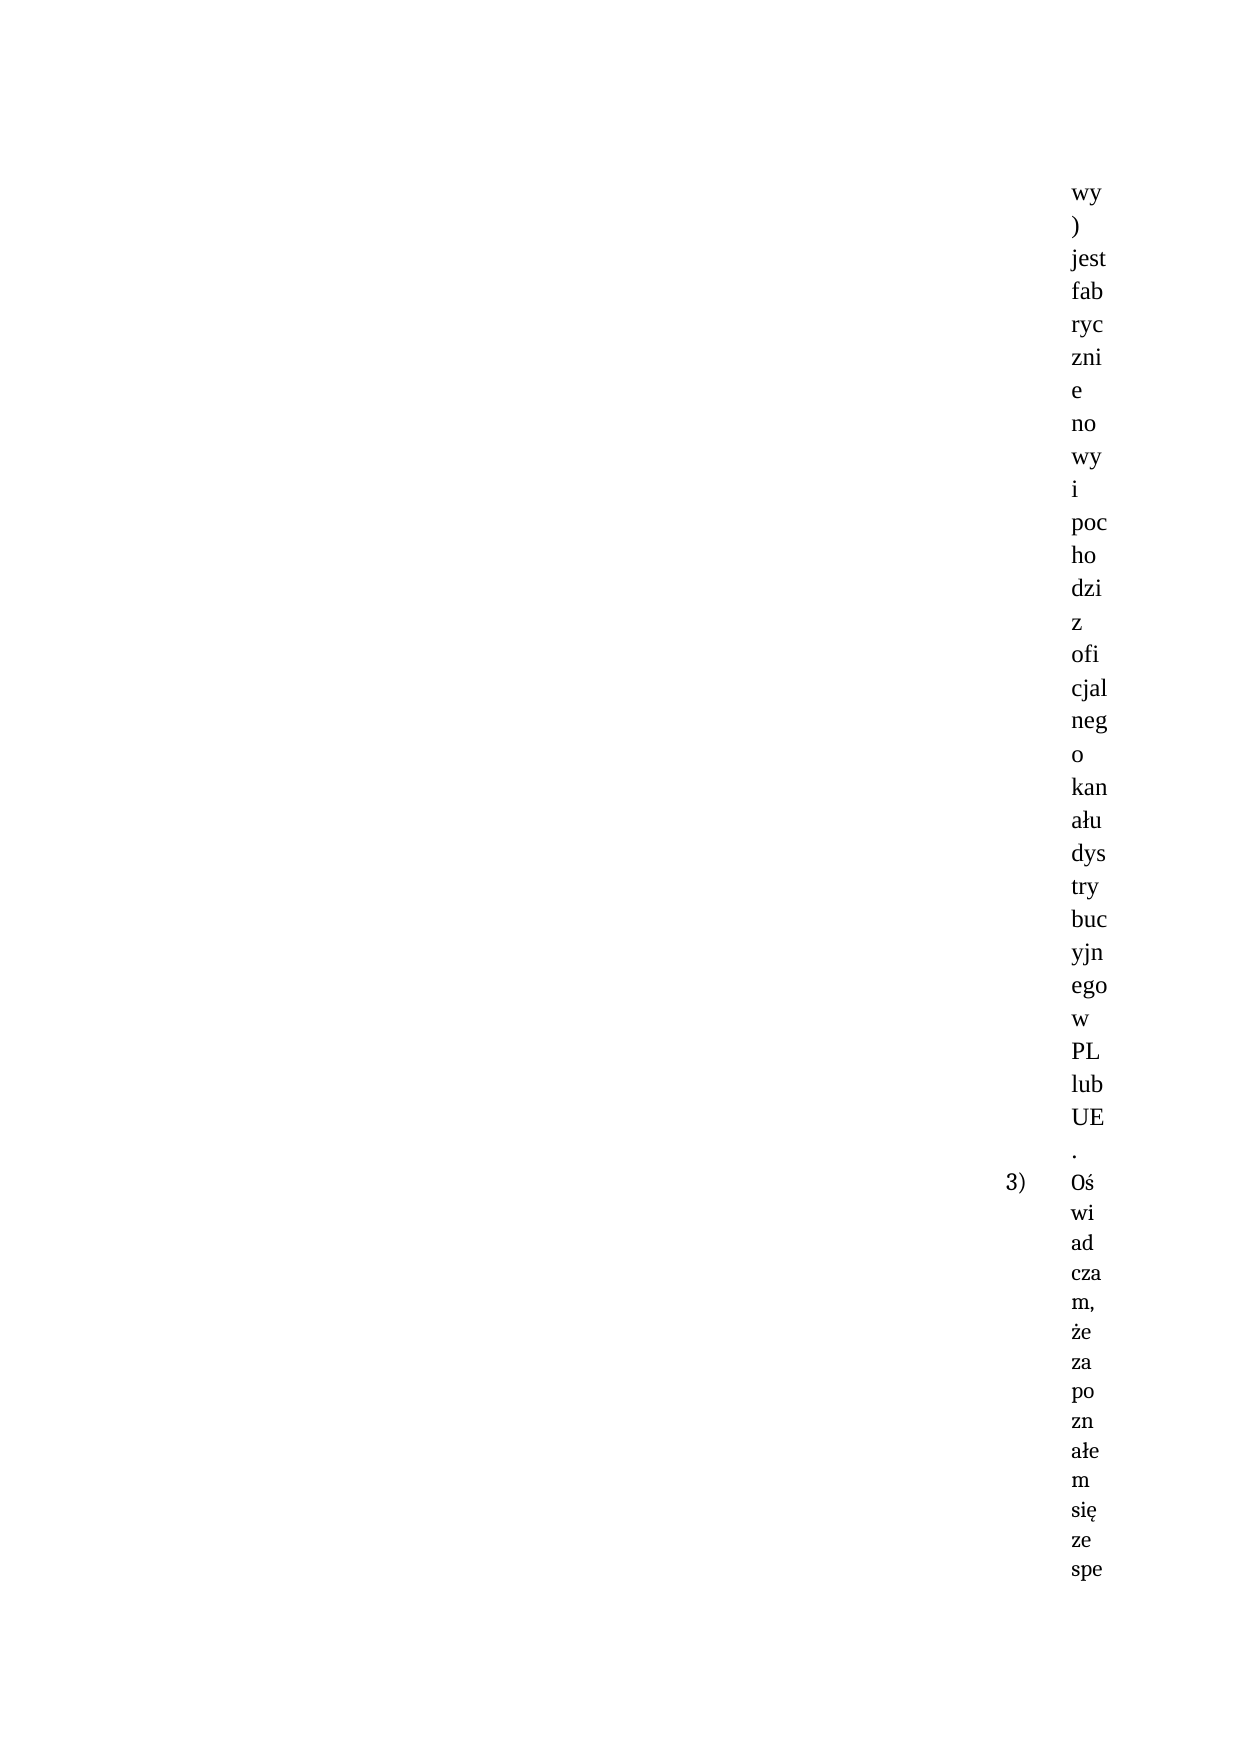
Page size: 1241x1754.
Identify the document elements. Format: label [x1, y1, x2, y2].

list [1027, 1168, 1102, 1583]
list [1027, 177, 1107, 1164]
